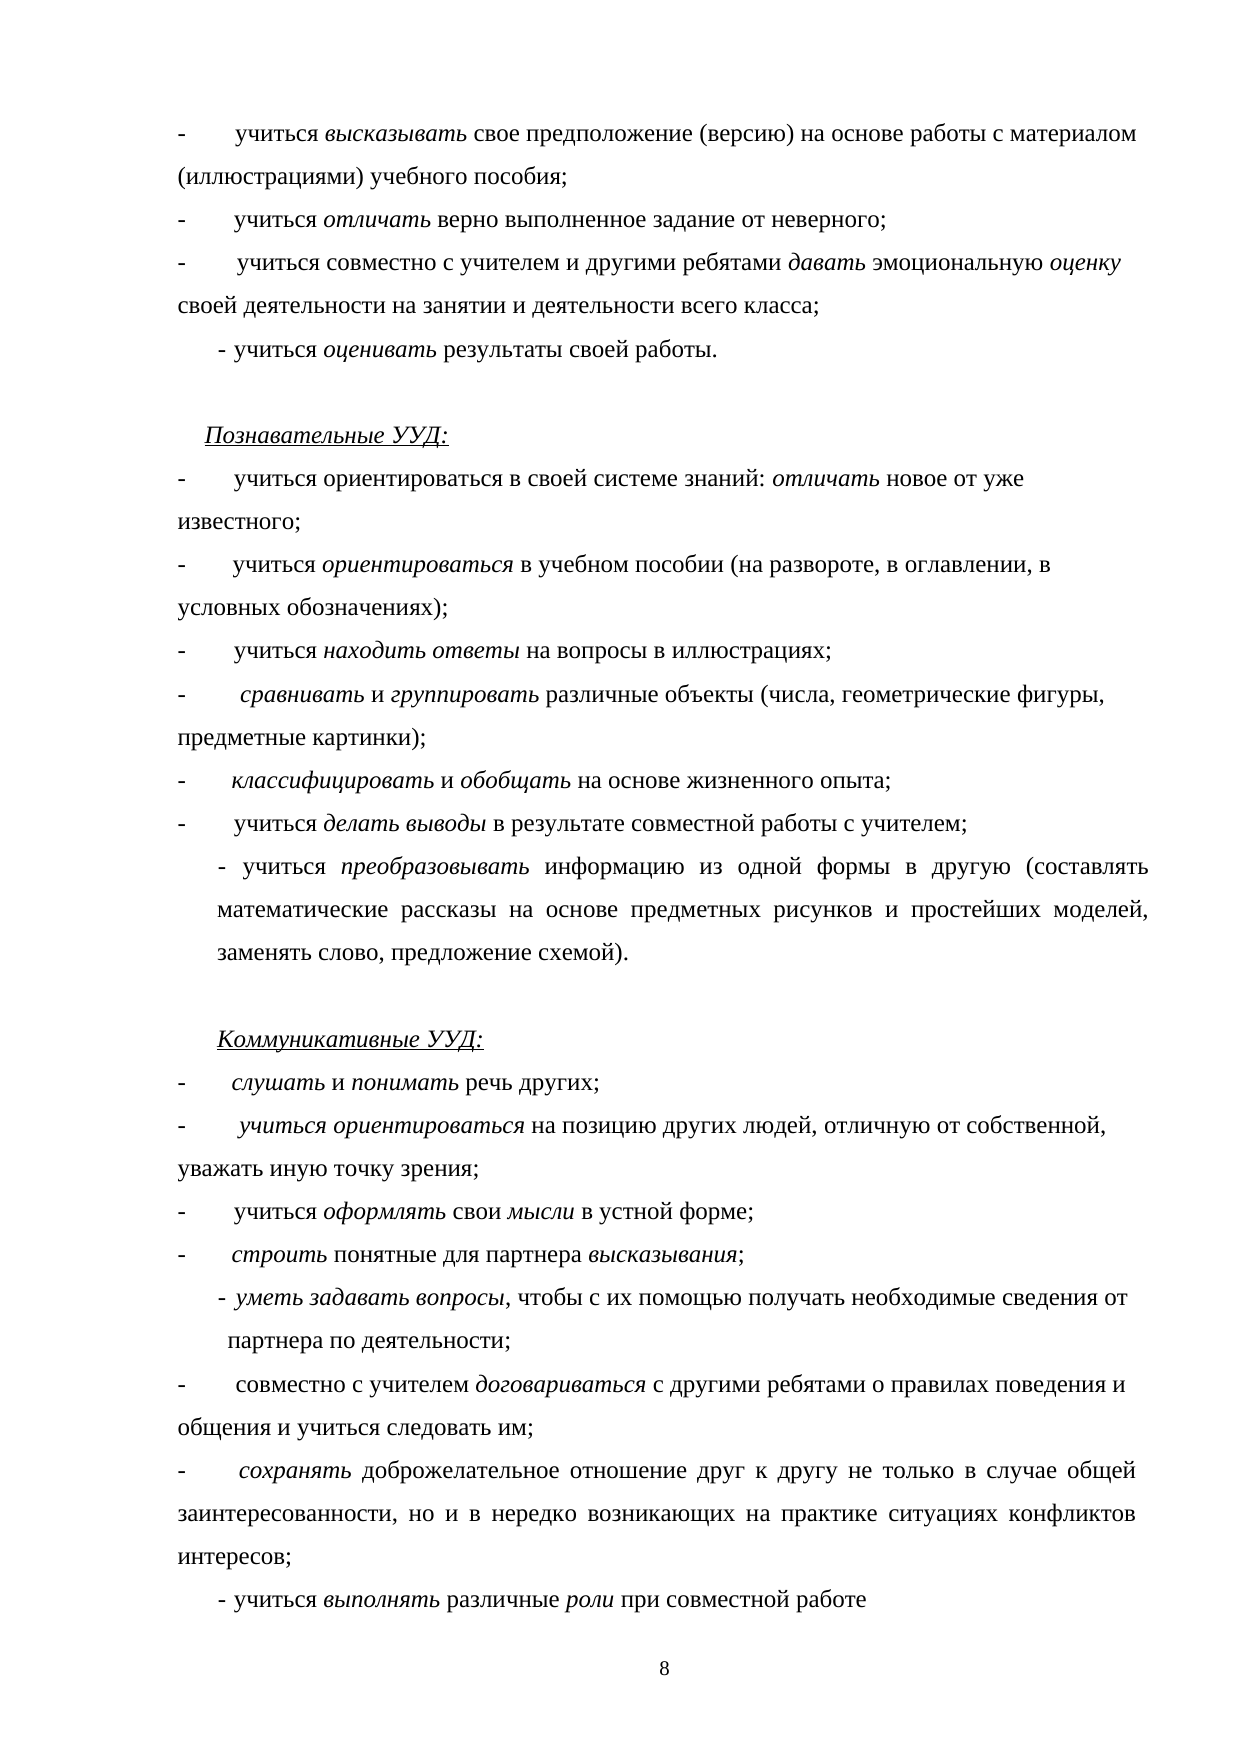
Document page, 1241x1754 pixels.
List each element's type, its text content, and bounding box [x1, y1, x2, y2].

list учиться совместно с учителем и другими ребятами давать эмоциональную оценку своей деятельности на занятии и деятельности всего класса; [177, 247, 1152, 319]
list учиться преобразовывать информацию из одной формы в другую (составлять математические рассказы на основе предметных рисунков и простейших моделей, заменять слово, предложение схемой). [217, 851, 1149, 966]
list учиться ориентироваться на позицию других людей, отличную от собственной, уважать иную точку зрения; [177, 1110, 1149, 1182]
list учиться высказывать свое предположение (версию) на основе работы с материалом (иллюстрациями) учебного пособия; [177, 118, 1149, 190]
text партнера по деятельности; [177, 1326, 1152, 1354]
list строить понятные для партнера высказывания; [177, 1239, 1152, 1268]
list учиться находить ответы на вопросы в иллюстрациях; [177, 636, 1152, 664]
list учиться отличать верно выполненное задание от неверного; [177, 204, 1152, 233]
list учиться делать выводы в результате совместной работы с учителем; [177, 808, 1152, 837]
list сохранять доброжелательное отношение друг к другу не только в случае общей заинтересованности, но и в нередко возникающих на практике ситуациях конфликтов интересов; [177, 1455, 1137, 1570]
list учиться выполнять различные роли при совместной работе [218, 1584, 1152, 1613]
list классифицировать и обобщать на основе жизненного опыта; [177, 765, 1152, 794]
list уметь задавать вопросы, чтобы с их помощью получать необходимые сведения от [218, 1282, 1152, 1311]
list учиться оформлять свои мысли в устной форме; [177, 1196, 1152, 1225]
list слушать и понимать речь других; [177, 1067, 1152, 1096]
text Коммуникативные УУД: [217, 1024, 1152, 1052]
list совместно с учителем договариваться с другими ребятами о правилах поведения и общения и учиться следовать им; [177, 1369, 1137, 1441]
list учиться оценивать результаты своей работы. [218, 334, 1152, 362]
list учиться ориентироваться в своей системе знаний: отличать новое от уже известного; [177, 463, 1152, 535]
text Познавательные УУД: [204, 420, 1152, 449]
list сравнивать и группировать различные объекты (числа, геометрические фигуры, предметные картинки); [177, 679, 1149, 751]
list учиться ориентироваться в учебном пособии (на развороте, в оглавлении, в условных обозначениях); [177, 549, 1149, 621]
